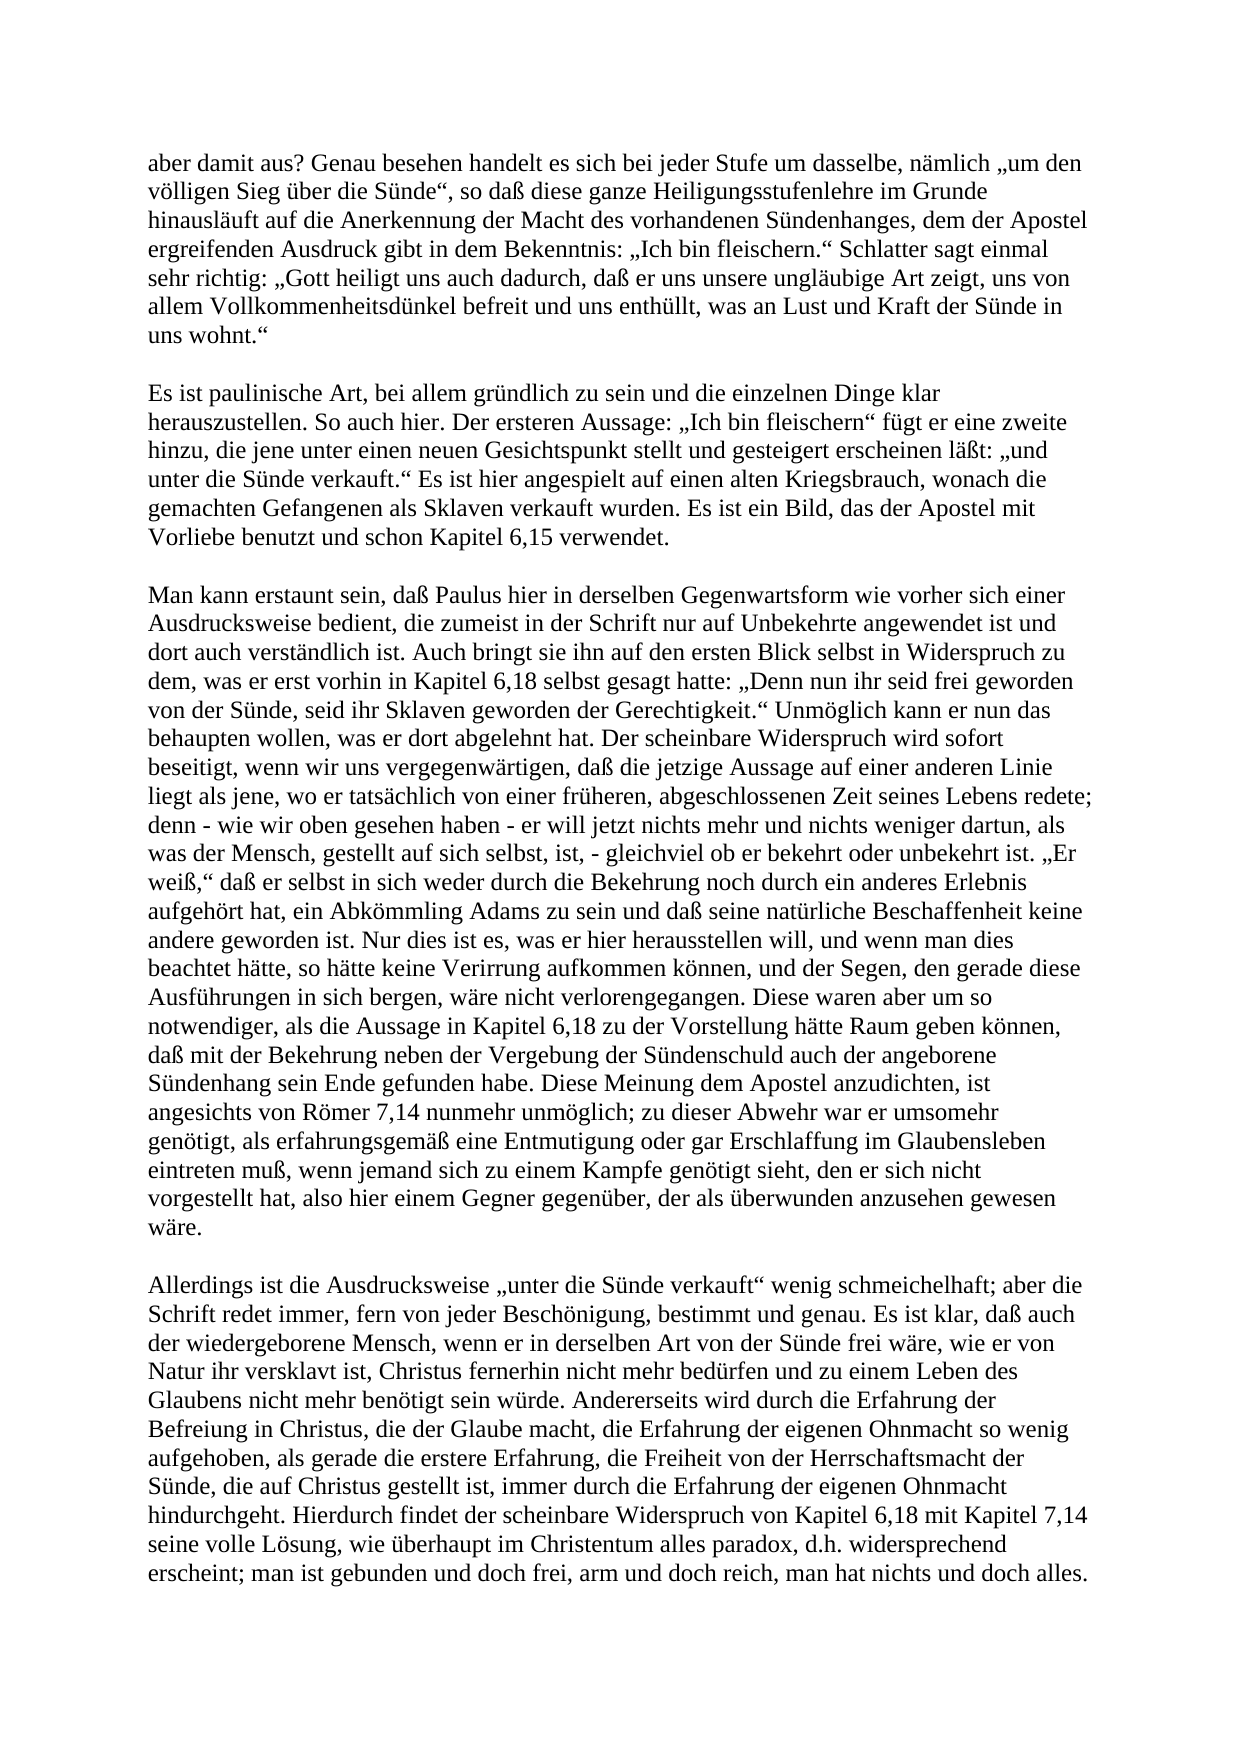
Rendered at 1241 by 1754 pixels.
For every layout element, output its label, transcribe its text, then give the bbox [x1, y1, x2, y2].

text Man kann erstaunt sein, daß Paulus hier in derselben Gegenwartsform wie vorher sich einer Ausdrucksweise bedient, die zumeist in der Schrift nur auf Unbekehrte angewendet ist und dort auch verständlich ist. Auch bringt sie ihn auf den ersten Blick selbst in Widerspruch zu dem, was er erst vorhin in Kapitel 6,18 selbst gesagt hatte: „Denn nun ihr seid frei geworden von der Sünde, seid ihr Sklaven geworden der Gerechtigkeit.“ Unmöglich kann er nun das behaupten wollen, was er dort abgelehnt hat. Der scheinbare Widerspruch wird sofort beseitigt, wenn wir uns vergegenwärtigen, daß die jetzige Aussage auf einer anderen Linie liegt als jene, wo er tatsächlich von einer früheren, abgeschlossenen Zeit seines Lebens redete; denn - wie wir oben gesehen haben - er will jetzt nichts mehr und nichts weniger dartun, als was der Mensch, gestellt auf sich selbst, ist, - gleichviel ob er bekehrt oder unbekehrt ist. „Er weiß,“ daß er selbst in sich weder durch die Bekehrung noch durch ein anderes Erlebnis aufgehört hat, ein Abkömmling Adams zu sein und daß seine natürliche Beschaffenheit keine andere geworden ist. Nur dies ist es, was er hier herausstellen will, und wenn man dies beachtet hätte, so hätte keine Verirrung aufkommen können, und der Segen, den gerade diese Ausführungen in sich bergen, wäre nicht verlorengegangen. Diese waren aber um so notwendiger, als die Aussage in Kapitel 6,18 zu der Vorstellung hätte Raum geben können, daß mit der Bekehrung neben der Vergebung der Sündenschuld auch der angeborene Sündenhang sein Ende gefunden habe. Diese Meinung dem Apostel anzudichten, ist angesichts von Römer 7,14 nunmehr unmöglich; zu dieser Abwehr war er umsomehr genötigt, als erfahrungsgemäß eine Entmutigung oder gar Erschlaffung im Glaubensleben eintreten muß, wenn jemand sich zu einem Kampfe genötigt sieht, den er sich nicht vorgestellt hat, also hier einem Gegner gegenüber, der als überwunden anzusehen gewesen wäre. [148, 580, 1093, 1241]
text Es ist paulinische Art, bei allem gründlich zu sein und die einzelnen Dinge klar herauszustellen. So auch hier. Der ersteren Aussage: „Ich bin fleischern“ fügt er eine zweite hinzu, die jene unter einen neuen Gesichtspunkt stellt und gesteigert erscheinen läßt: „und unter die Sünde verkauft.“ Es ist hier angespielt auf einen alten Kriegsbrauch, wonach die gemachten Gefangenen als Sklaven verkauft wurden. Es ist ein Bild, das der Apostel mit Vorliebe benutzt und schon Kapitel 6,15 verwendet. [148, 378, 1093, 551]
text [148, 1270, 1093, 1586]
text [148, 148, 1093, 349]
